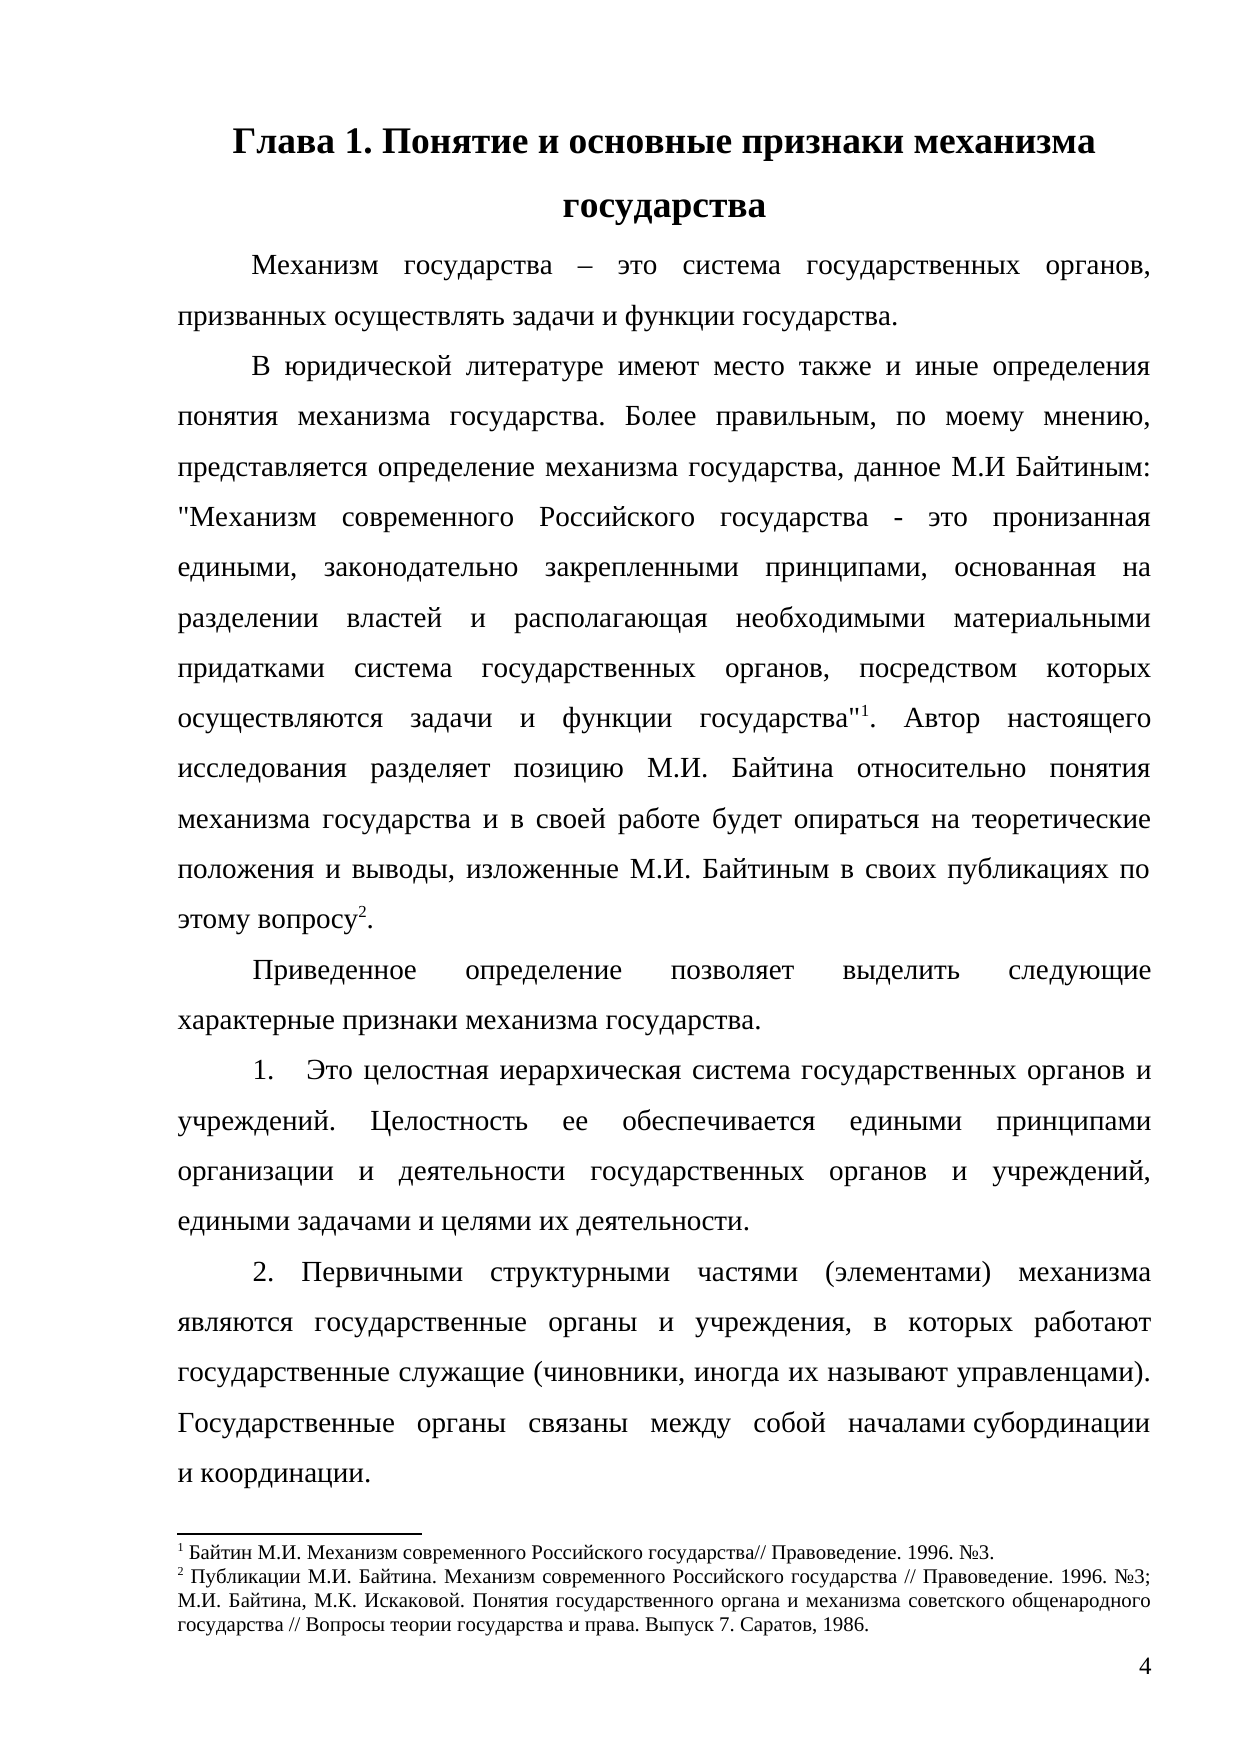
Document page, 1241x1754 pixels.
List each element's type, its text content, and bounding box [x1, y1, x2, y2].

text В юридической литературе имеют место также и иные определения понятия механизма государства. Более правильным, по моему мнению, представляется определение механизма государства, данное М.И Байтиным: "Механизм современного Российского государства - это пронизанная едиными, законодательно закрепленными принципами, основанная на разделении властей и располагающая необходимыми материальными придатками система государственных органов, посредством которых осуществляются задачи и функции государства". Автор настоящего исследования разделяет позицию М.И. Байтина относительно понятия механизма государства и в своей работе будет опираться на теоретические положения и выводы, изложенные М.И. Байтиным в своих публикациях по этому вопросу. [177, 348, 1152, 935]
text 2. Первичными структурными частями (элементами) механизма являются государственные органы и учреждения, в которых работают государственные служащие (чиновники, иногда их называют управленцами). Государственные органы связаны между собой началами субординации и координации. [177, 1254, 1152, 1488]
text Приведенное определение позволяет выделить следующие характерные признаки механизма государства. [177, 952, 1152, 1036]
text Механизм государства – это система государственных органов, призванных осуществлять задачи и функции государства. [177, 247, 1152, 331]
text 1. Это целостная иерархическая система государственных органов и учреждений. Целостность ее обеспечивается едиными принципами организации и деятельности государственных органов и учреждений, едиными задачами и целями их деятельности. [177, 1052, 1152, 1237]
text Глава 1. Понятие и основные признаки механизма государства [177, 118, 1152, 226]
